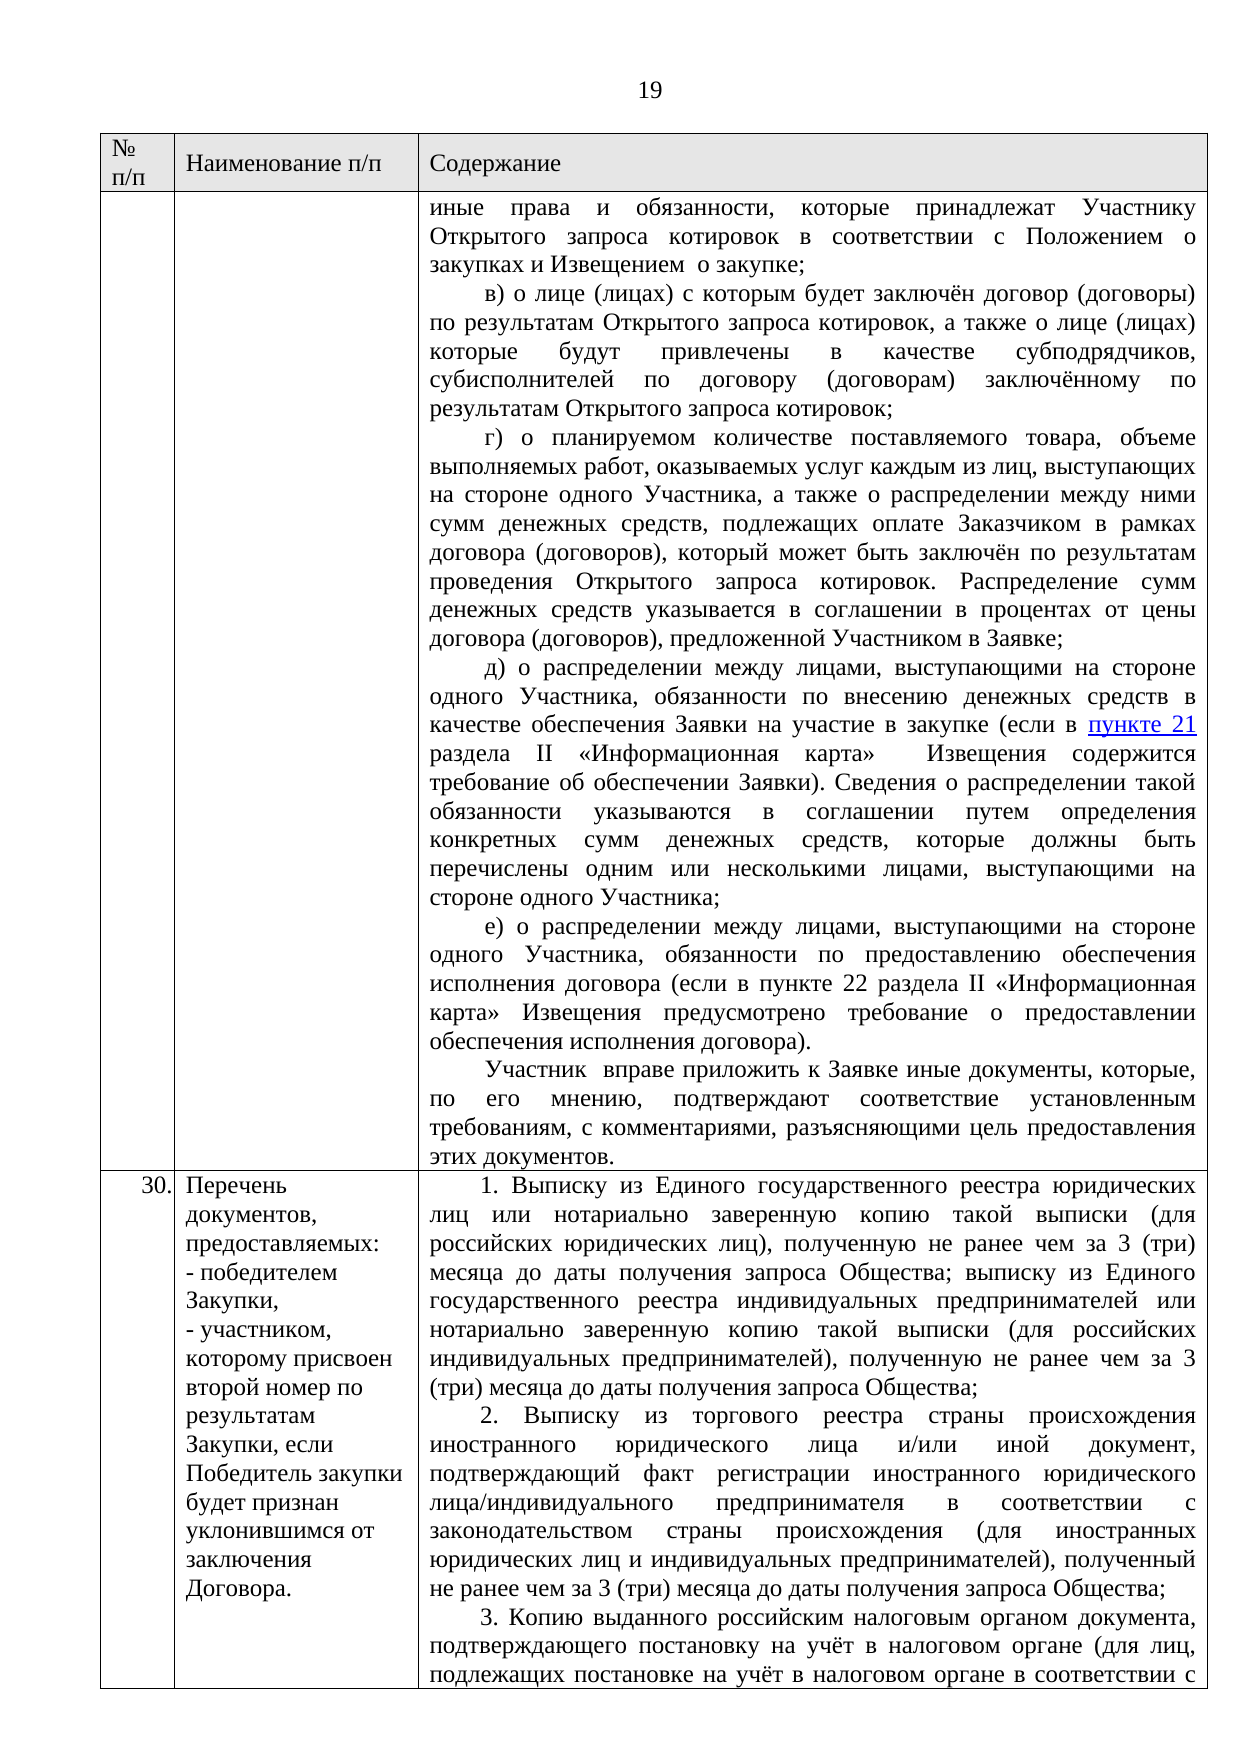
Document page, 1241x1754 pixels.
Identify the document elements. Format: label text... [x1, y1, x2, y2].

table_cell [175, 192, 418, 1169]
table_cell [101, 192, 174, 1169]
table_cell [419, 1171, 1207, 1688]
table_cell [419, 192, 1207, 1169]
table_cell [175, 1171, 418, 1688]
table_header Наименование п/п [175, 134, 418, 191]
table_header Содержание [419, 134, 1207, 191]
table_cell [101, 1171, 174, 1688]
table_header № п/п [101, 134, 174, 191]
